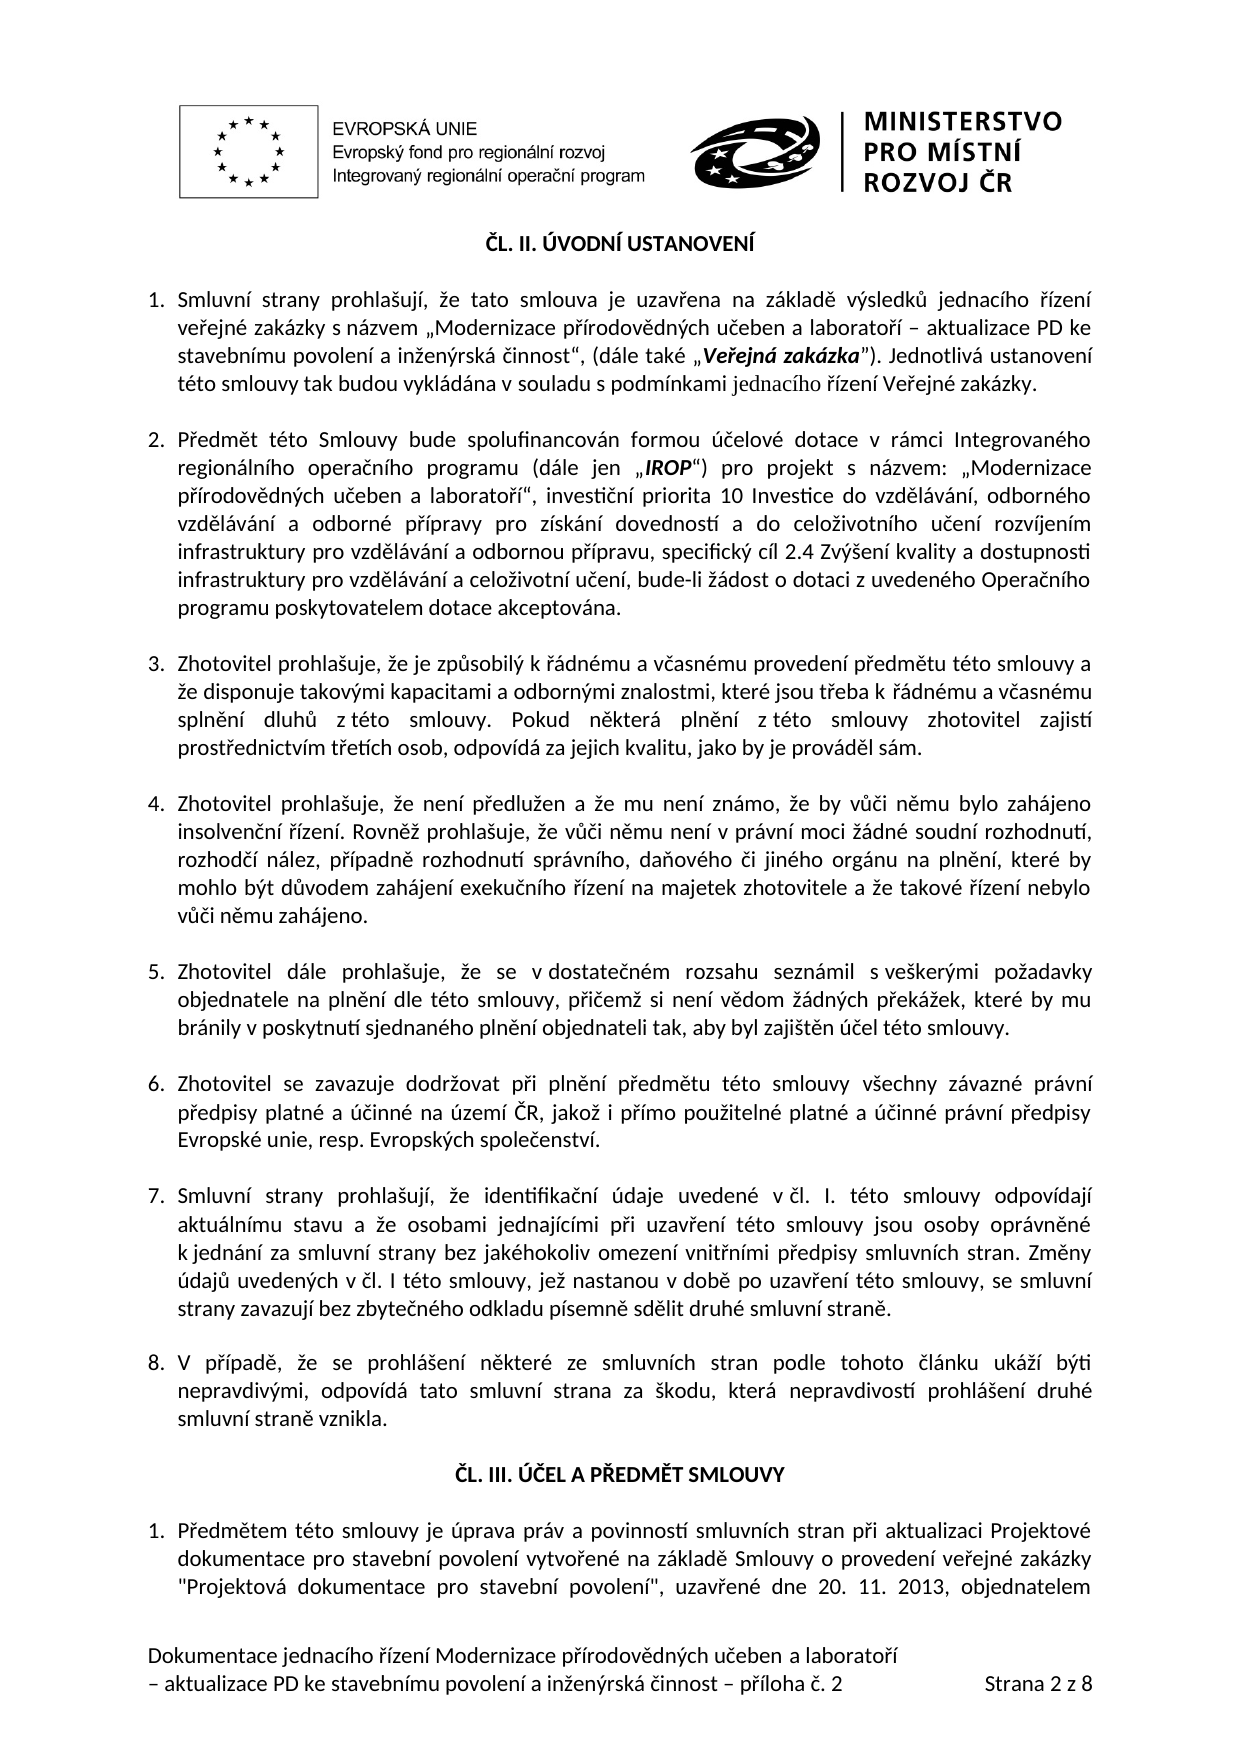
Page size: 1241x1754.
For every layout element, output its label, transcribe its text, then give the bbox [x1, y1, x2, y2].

list Zhotovitel dále prohlašuje, že se v dostatečném rozsahu seznámil s veškerými požadavky objednatele na plnění dle této smlouvy, přičemž si není vědom žádných překážek, které by mu bránily v poskytnutí sjednaného plnění objednateli tak, aby byl zajištěn účel této smlouvy. [148, 957, 1093, 1042]
list Předmět této Smlouvy bude spolufinancován formou účelové dotace v rámci Integrovaného regionálního operačního programu (dále jen „IROP“) pro projekt s názvem: „Modernizace přírodovědných učeben a laboratoří“, investiční priorita 10 Investice do vzdělávání, odborného vzdělávání a odborné přípravy pro získání dovedností a do celoživotního učení rozvíjením infrastruktury pro vzdělávání a odbornou přípravu, specifický cíl 2.4 Zvýšení kvality a dostupnosti infrastruktury pro vzdělávání a celoživotní učení, bude-li žádost o dotaci z uvedeného Operačního programu poskytovatelem dotace akceptována. [148, 425, 1093, 621]
picture [148, 73, 1092, 229]
list Smluvní strany prohlašují, že tato smlouva je uzavřena na základě výsledků jednacího řízení veřejné zakázky s názvem „Modernizace přírodovědných učeben a laboratoří – aktualizace PD ke stavebnímu povolení a inženýrská činnost“, (dále také „Veřejná zakázka”). Jednotlivá ustanovení této smlouvy tak budou vykládána v souladu s podmínkami jednacího řízení Veřejné zakázky. [148, 285, 1093, 397]
text ČL. II. ÚVODNÍ USTANOVENÍ [148, 229, 1093, 257]
list V případě, že se prohlášení některé ze smluvních stran podle tohoto článku ukáží býti nepravdivými, odpovídá tato smluvní strana za škodu, která nepravdivostí prohlášení druhé smluvní straně vznikla. [148, 1348, 1093, 1432]
list Zhotovitel se zavazuje dodržovat při plnění předmětu této smlouvy všechny závazné právní předpisy platné a účinné na území ČR, jakož i přímo použitelné platné a účinné právní předpisy Evropské unie, resp. Evropských společenství. [148, 1069, 1093, 1154]
list Zhotovitel prohlašuje, že není předlužen a že mu není známo, že by vůči němu bylo zahájeno insolvenční řízení. Rovněž prohlašuje, že vůči němu není v právní moci žádné soudní rozhodnutí, rozhodčí nález, případně rozhodnutí správního, daňového či jiného orgánu na plnění, které by mohlo být důvodem zahájení exekučního řízení na majetek zhotovitele a že takové řízení nebylo vůči němu zahájeno. [148, 789, 1093, 929]
text ČL. III. ÚČEL A PŘEDMĚT SMLOUVY [148, 1460, 1093, 1488]
list Smluvní strany prohlašují, že identifikační údaje uvedené v čl. I. této smlouvy odpovídají aktuálnímu stavu a že osobami jednajícími při uzavření této smlouvy jsou osoby oprávněné k jednání za smluvní strany bez jakéhokoliv omezení vnitřními předpisy smluvních stran. Změny údajů uvedených v čl. I této smlouvy, jež nastanou v době po uzavření této smlouvy, se smluvní strany zavazují bez zbytečného odkladu písemně sdělit druhé smluvní straně. [148, 1182, 1093, 1322]
list Zhotovitel prohlašuje, že je způsobilý k řádnému a včasnému provedení předmětu této smlouvy a že disponuje takovými kapacitami a odbornými znalostmi, které jsou třeba k řádnému a včasnému splnění dluhů z této smlouvy. Pokud některá plnění z této smlouvy zhotovitel zajistí prostřednictvím třetích osob, odpovídá za jejich kvalitu, jako by je prováděl sám. [148, 649, 1093, 761]
